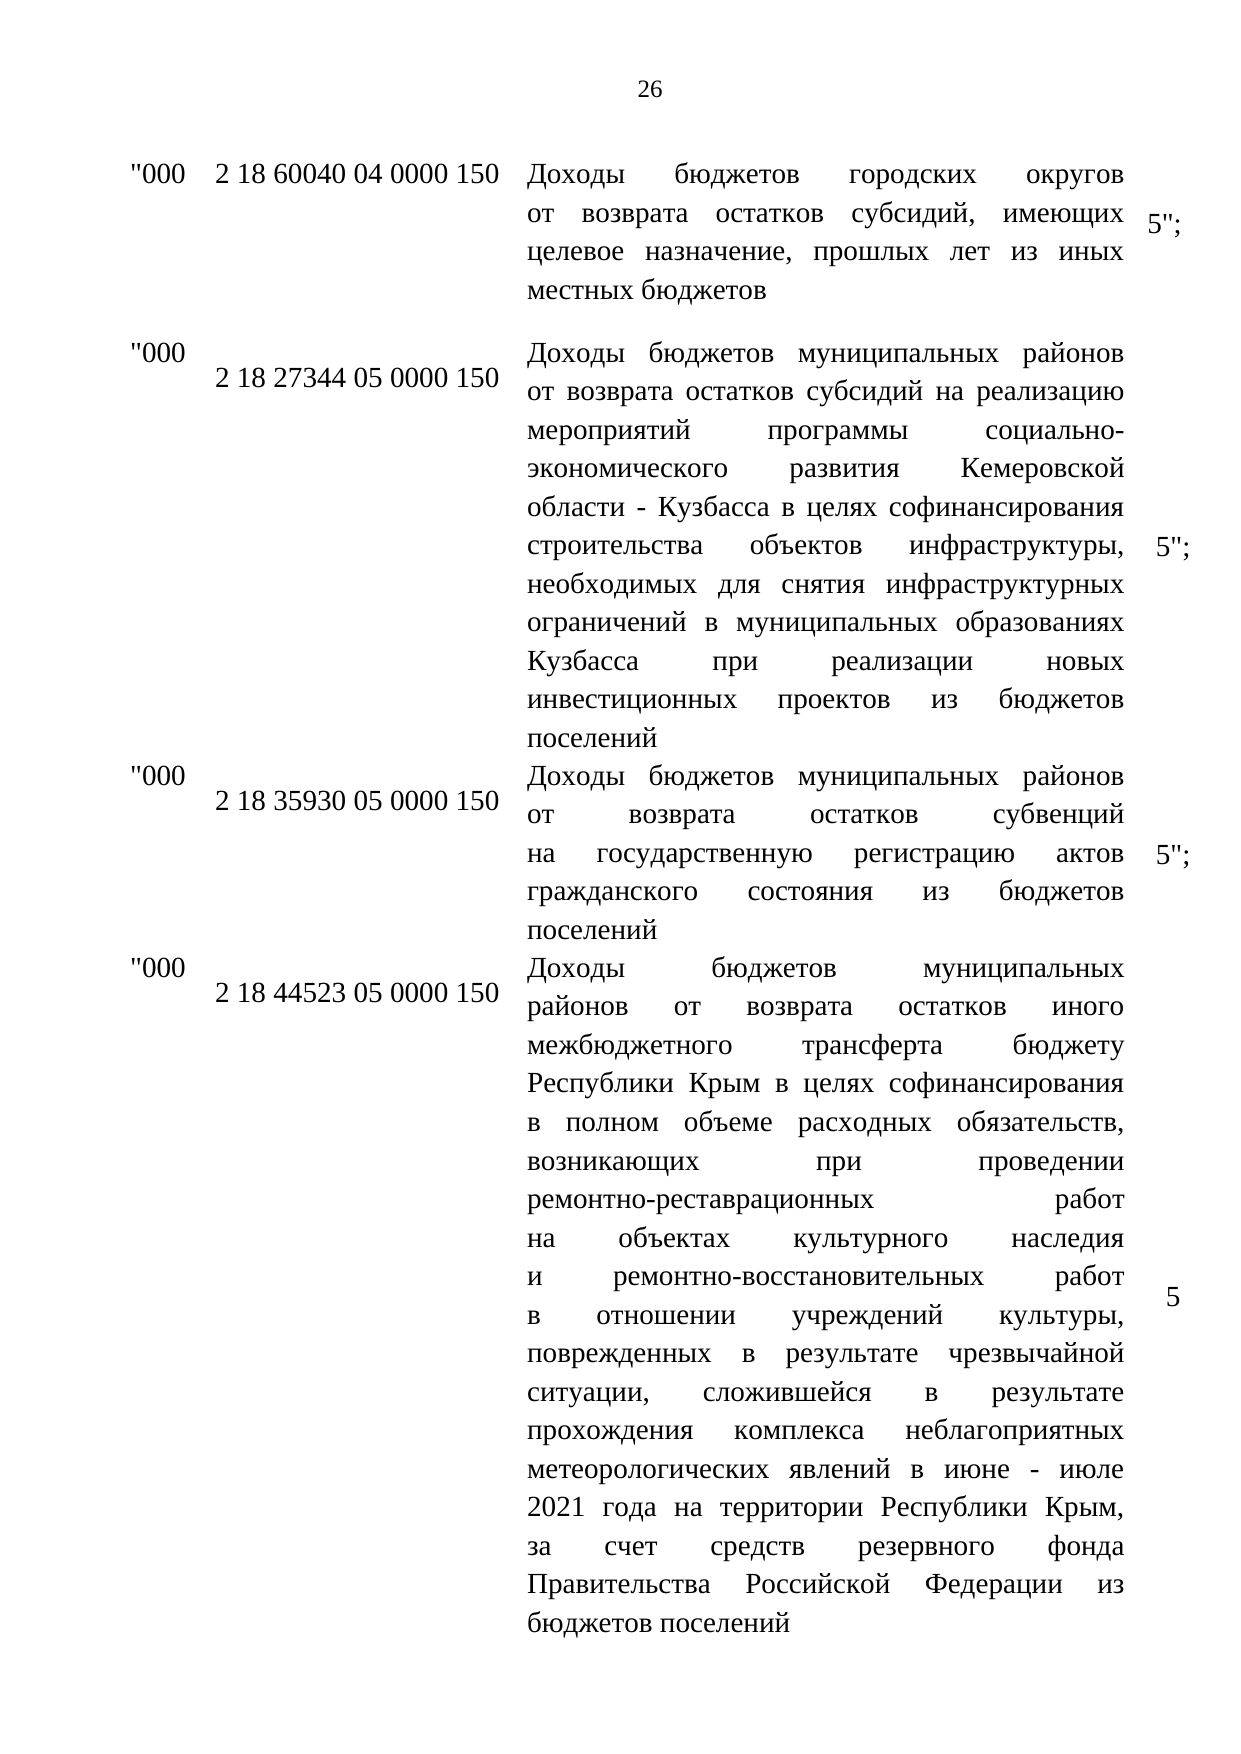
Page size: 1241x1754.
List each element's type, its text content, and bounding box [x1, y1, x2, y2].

table_cell 5"; [1136, 131, 1210, 335]
table_cell 2 18 27344 05 0000 150 [199, 335, 516, 758]
table_cell Доходы бюджетов муниципальных районов от возврата остатков субвенций на государственную регистрацию актов гражданского состояния из бюджетов поселений [516, 758, 1136, 950]
table_cell 5"; [1136, 335, 1210, 758]
table_cell "000 [117, 758, 198, 950]
table_cell Доходы бюджетов муниципальных районов от возврата остатков субсидий на реализацию мероприятий программы социально-экономического развития Кемеровской области - Кузбасса в целях софинансирования строительства объектов инфраструктуры, необходимых для снятия инфраструктурных ограничений в муниципальных образованиях Кузбасса при реализации новых инвестиционных проектов из бюджетов поселений [516, 335, 1136, 758]
table_cell Доходы бюджетов муниципальных районов от возврата остатков иного межбюджетного трансферта бюджету Республики Крым в целях софинансирования в полном объеме расходных обязательств, возникающих при проведении ремонтно-реставрационных работ на объектах культурного наследия и ремонтно-восстановительных работ в отношении учреждений культуры, поврежденных в результате чрезвычайной ситуации, сложившейся в результате прохождения комплекса неблагоприятных метеорологических явлений в июне - июле 2021 года на территории Республики Крым, за счет средств резервного фонда Правительства Российской Федерации из бюджетов поселений [516, 950, 1136, 1643]
table_cell Доходы бюджетов городских округов от возврата остатков субсидий, имеющих целевое назначение, прошлых лет из иных местных бюджетов [516, 131, 1136, 335]
table_cell 2 18 35930 05 0000 150 [199, 758, 516, 950]
table_cell 2 18 44523 05 0000 150 [199, 950, 516, 1643]
table_cell "000 [117, 131, 198, 335]
table_cell 5 [1136, 950, 1210, 1643]
table_cell 2 18 60040 04 0000 150 [199, 131, 516, 335]
table_cell "000 [117, 950, 198, 1643]
table_cell 5"; [1136, 758, 1210, 950]
table_cell "000 [117, 335, 198, 758]
